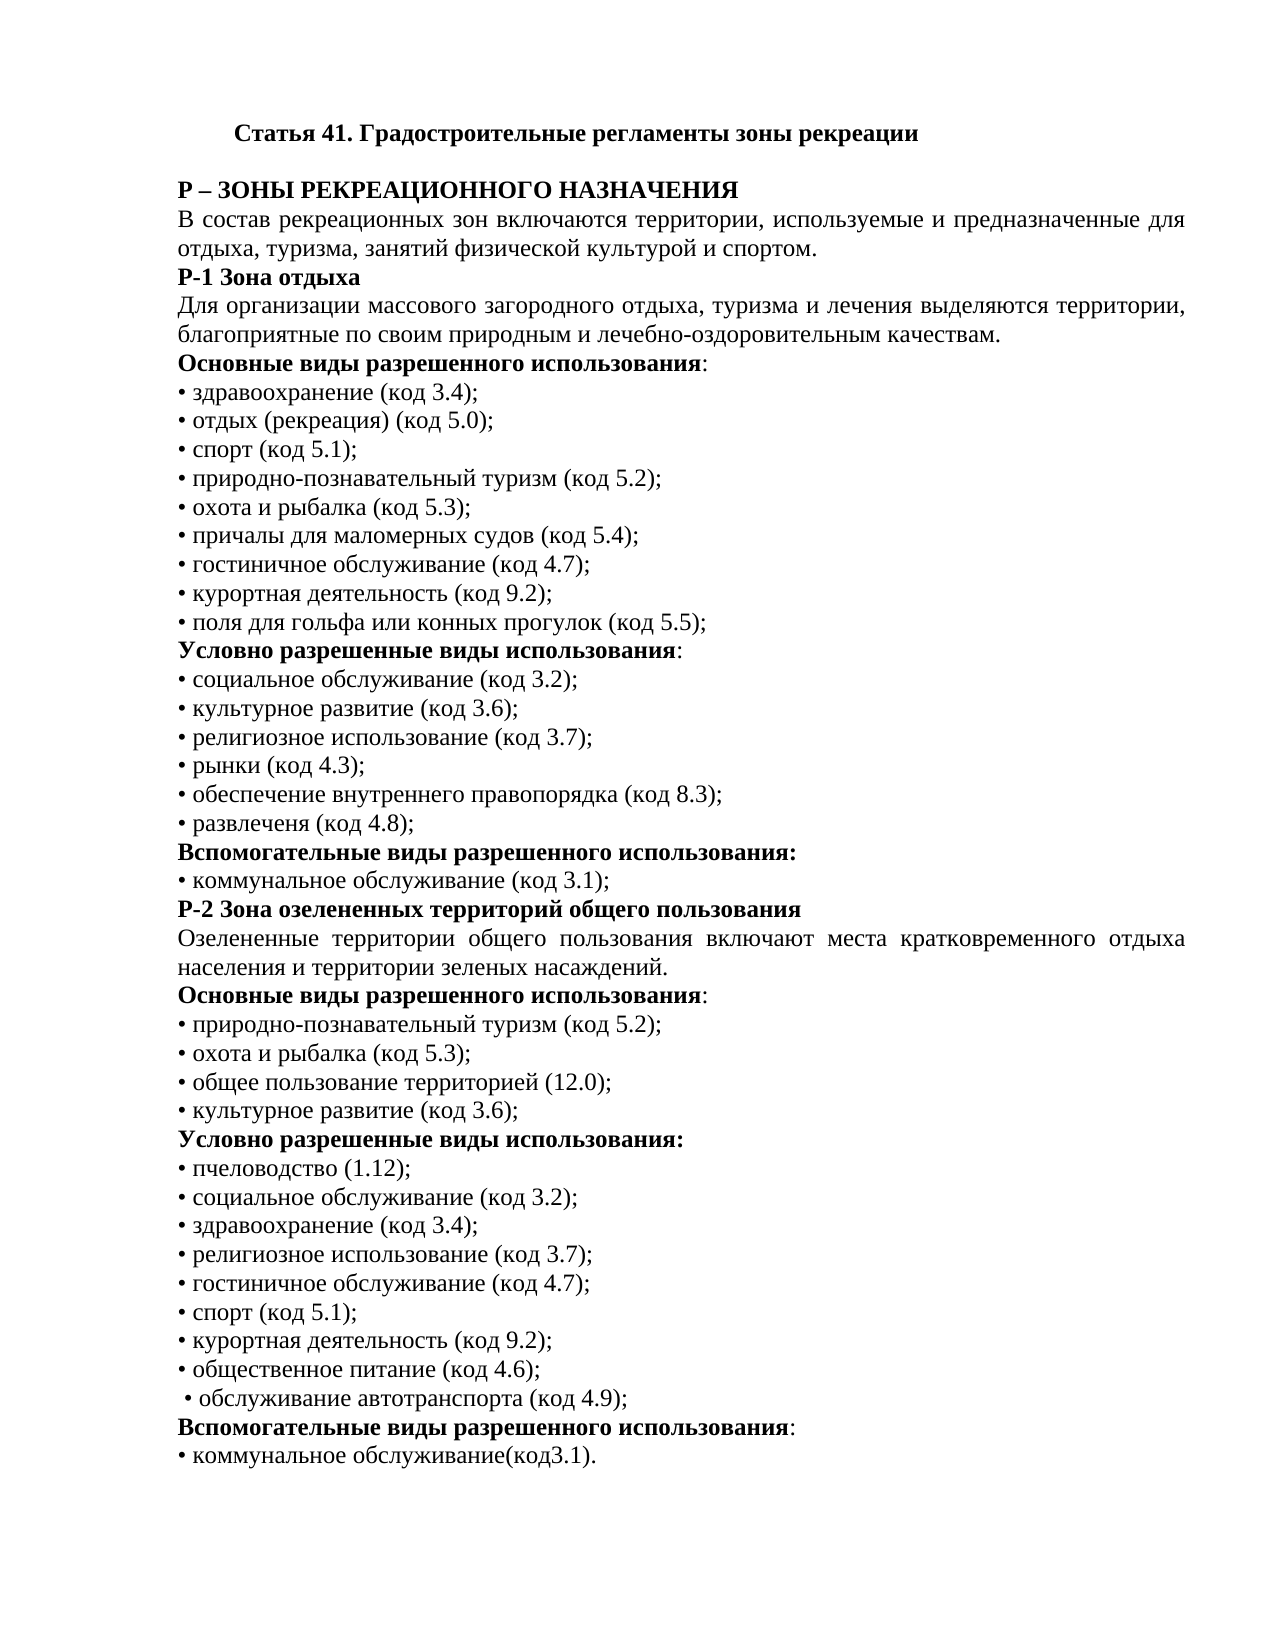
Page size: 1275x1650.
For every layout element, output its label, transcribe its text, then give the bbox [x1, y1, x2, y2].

text • спорт (код 5.1); [177, 1297, 1186, 1326]
text • рынки (код 4.3); [177, 751, 1186, 779]
text Вспомогательные виды разрешенного использования: [177, 1412, 1186, 1441]
text Условно разрешенные виды использования: [177, 636, 1186, 664]
text • здравоохранение (код 3.4); [177, 1211, 1186, 1239]
text • курортная деятельность (код 9.2); [177, 1326, 1186, 1354]
text • общественное питание (код 4.6); [177, 1354, 1186, 1383]
text Для организации массового загородного отдыха, туризма и лечения выделяются территории, благоприятные по своим природным и лечебно-оздоровительным качествам. [177, 291, 1186, 348]
text • природно-познавательный туризм (код 5.2); [177, 1009, 1186, 1038]
text • пчеловодство (1.12); [177, 1153, 1186, 1182]
text • религиозное использование (код 3.7); [177, 722, 1186, 751]
text В состав рекреационных зон включаются территории, используемые и предназначенные для отдыха, туризма, занятий физической культурой и спортом. [177, 204, 1186, 262]
text Условно разрешенные виды использования: [177, 1124, 1186, 1153]
text • религиозное использование (код 3.7); [177, 1239, 1186, 1268]
text • охота и рыбалка (код 5.3); [177, 492, 1186, 521]
text Р – ЗОНЫ РЕКРЕАЦИОННОГО НАЗНАЧЕНИЯ [177, 176, 1186, 204]
text • охота и рыбалка (код 5.3); [177, 1038, 1186, 1067]
text • отдых (рекреация) (код 5.0); [177, 406, 1186, 434]
text • природно-познавательный туризм (код 5.2); [177, 463, 1186, 492]
text Озелененные территории общего пользования включают места кратковременного отдыха населения и территории зеленых насаждений. [177, 923, 1186, 981]
text • спорт (код 5.1); [177, 434, 1186, 463]
text Основные виды разрешенного использования: [177, 981, 1186, 1009]
text • причалы для маломерных судов (код 5.4); [177, 521, 1186, 549]
text • гостиничное обслуживание (код 4.7); [177, 549, 1186, 578]
text • общее пользование территорией (12.0); [177, 1067, 1186, 1096]
text Р-1 Зона отдыха [177, 262, 1186, 291]
text • культурное развитие (код 3.6); [177, 1096, 1186, 1124]
text • гостиничное обслуживание (код 4.7); [177, 1268, 1186, 1297]
text • коммунальное обслуживание (код 3.1); [177, 866, 1186, 894]
text Основные виды разрешенного использования: [177, 348, 1186, 377]
text • коммунальное обслуживание(код3.1). [177, 1441, 1186, 1469]
text • социальное обслуживание (код 3.2); [177, 664, 1186, 693]
text • социальное обслуживание (код 3.2); [177, 1182, 1186, 1211]
text Статья 41. Градостроительные регламенты зоны рекреации [177, 118, 1186, 147]
text • здравоохранение (код 3.4); [177, 377, 1186, 406]
text • обслуживание автотранспорта (код 4.9); [177, 1383, 1186, 1412]
text Вспомогательные виды разрешенного использования: [177, 837, 1186, 866]
text • курортная деятельность (код 9.2); [177, 578, 1186, 607]
text Р-2 Зона озелененных территорий общего пользования [177, 894, 1186, 923]
text • культурное развитие (код 3.6); [177, 693, 1186, 722]
text • обеспечение внутреннего правопорядка (код 8.3); [177, 779, 1186, 808]
text • поля для гольфа или конных прогулок (код 5.5); [177, 607, 1186, 636]
text • развлеченя (код 4.8); [177, 808, 1186, 837]
